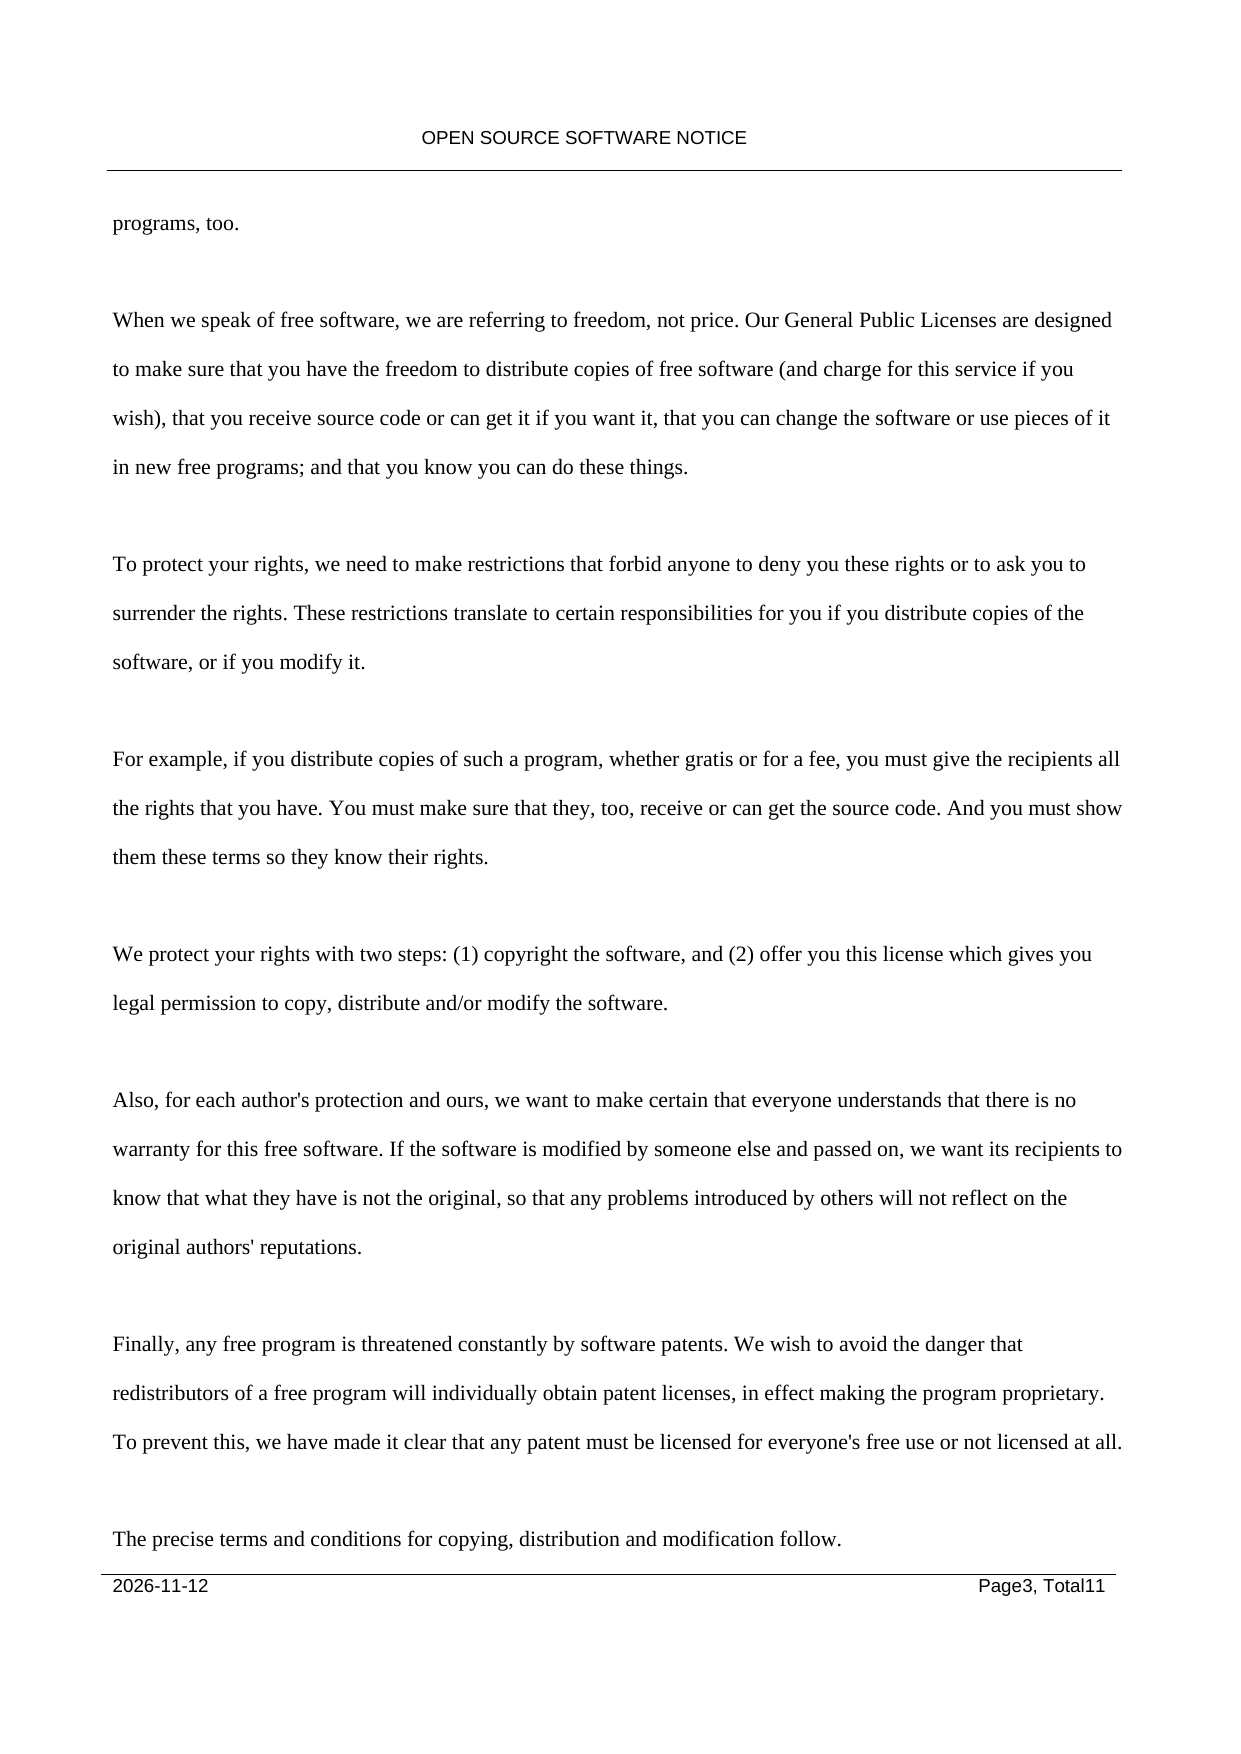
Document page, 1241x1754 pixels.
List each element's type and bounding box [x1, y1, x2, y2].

text [112, 206, 1128, 1555]
